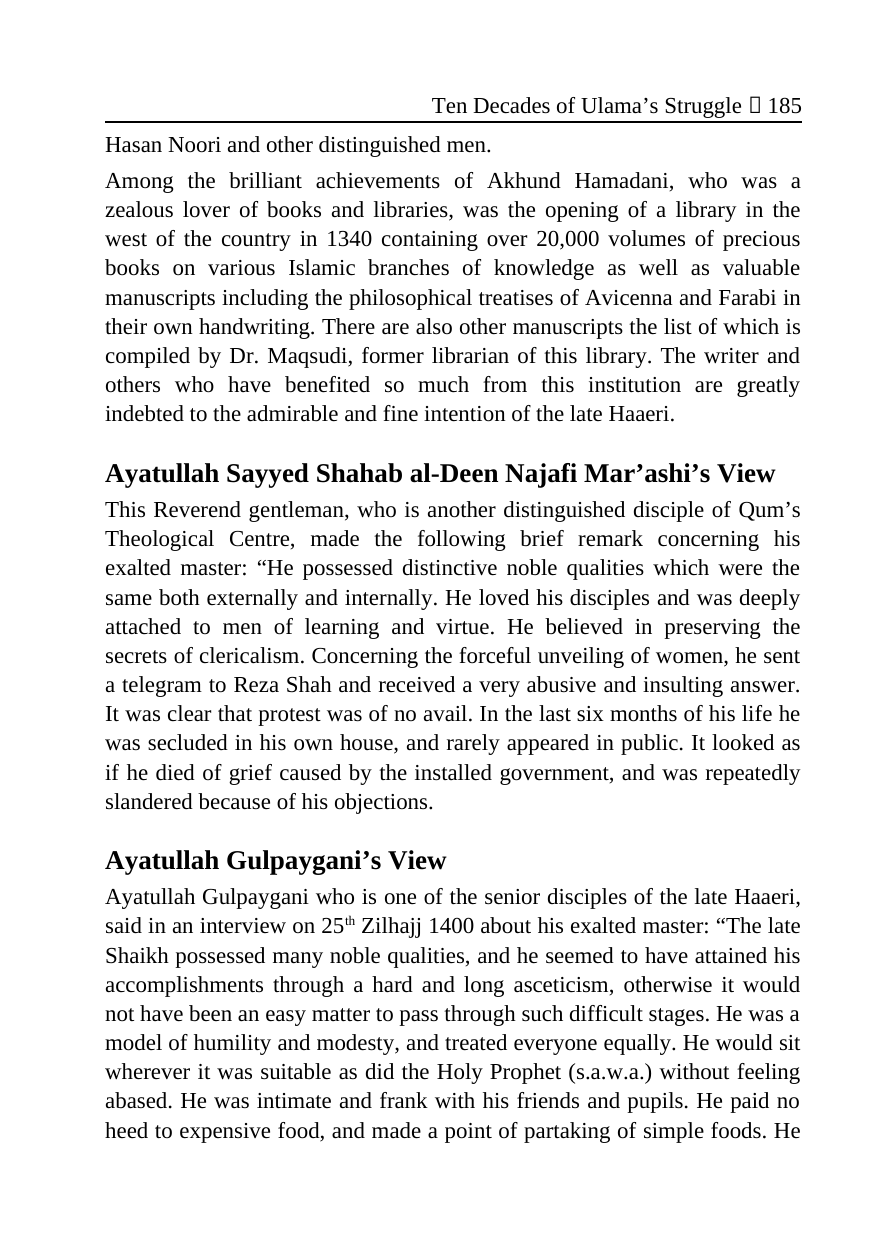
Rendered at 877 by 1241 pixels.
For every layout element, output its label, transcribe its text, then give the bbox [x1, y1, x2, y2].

text This Reverend gentleman, who is another distinguished disciple of Qum’s Theological Centre, made the following brief remark concerning his exalted master: “He possessed distinctive noble qualities which were the same both externally and internally. He loved his disciples and was deeply attached to men of learning and virtue. He believed in preserving the secrets of clericalism. Concerning the forceful unveiling of women, he sent a telegram to Reza Shah and received a very abusive and insulting answer. It was clear that protest was of no avail. In the last six months of his life he was secluded in his own house, and rarely appeared in public. It looked as if he died of grief caused by the installed government, and was repeatedly slandered because of his objections. [105, 494, 802, 815]
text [105, 129, 802, 159]
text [105, 881, 802, 1144]
subtitle Ayatullah Sayyed Shahab al-Deen Najafi Mar’ashi’s View [105, 457, 802, 488]
text Among the brilliant achievements of Akhund Hamadani, who was a zealous lover of books and libraries, was the opening of a library in the west of the country in 1340 containing over 20,000 volumes of precious books on various Islamic branches of knowledge as well as valuable manuscripts including the philosophical treatises of Avicenna and Farabi in their own handwriting. There are also other manuscripts the list of which is compiled by Dr. Maqsudi, former librarian of this library. The writer and others who have benefited so much from this institution are greatly indebted to the admirable and fine intention of the late Haaeri. [105, 165, 802, 427]
subtitle Ayatullah Gulpaygani’s View [105, 844, 802, 875]
